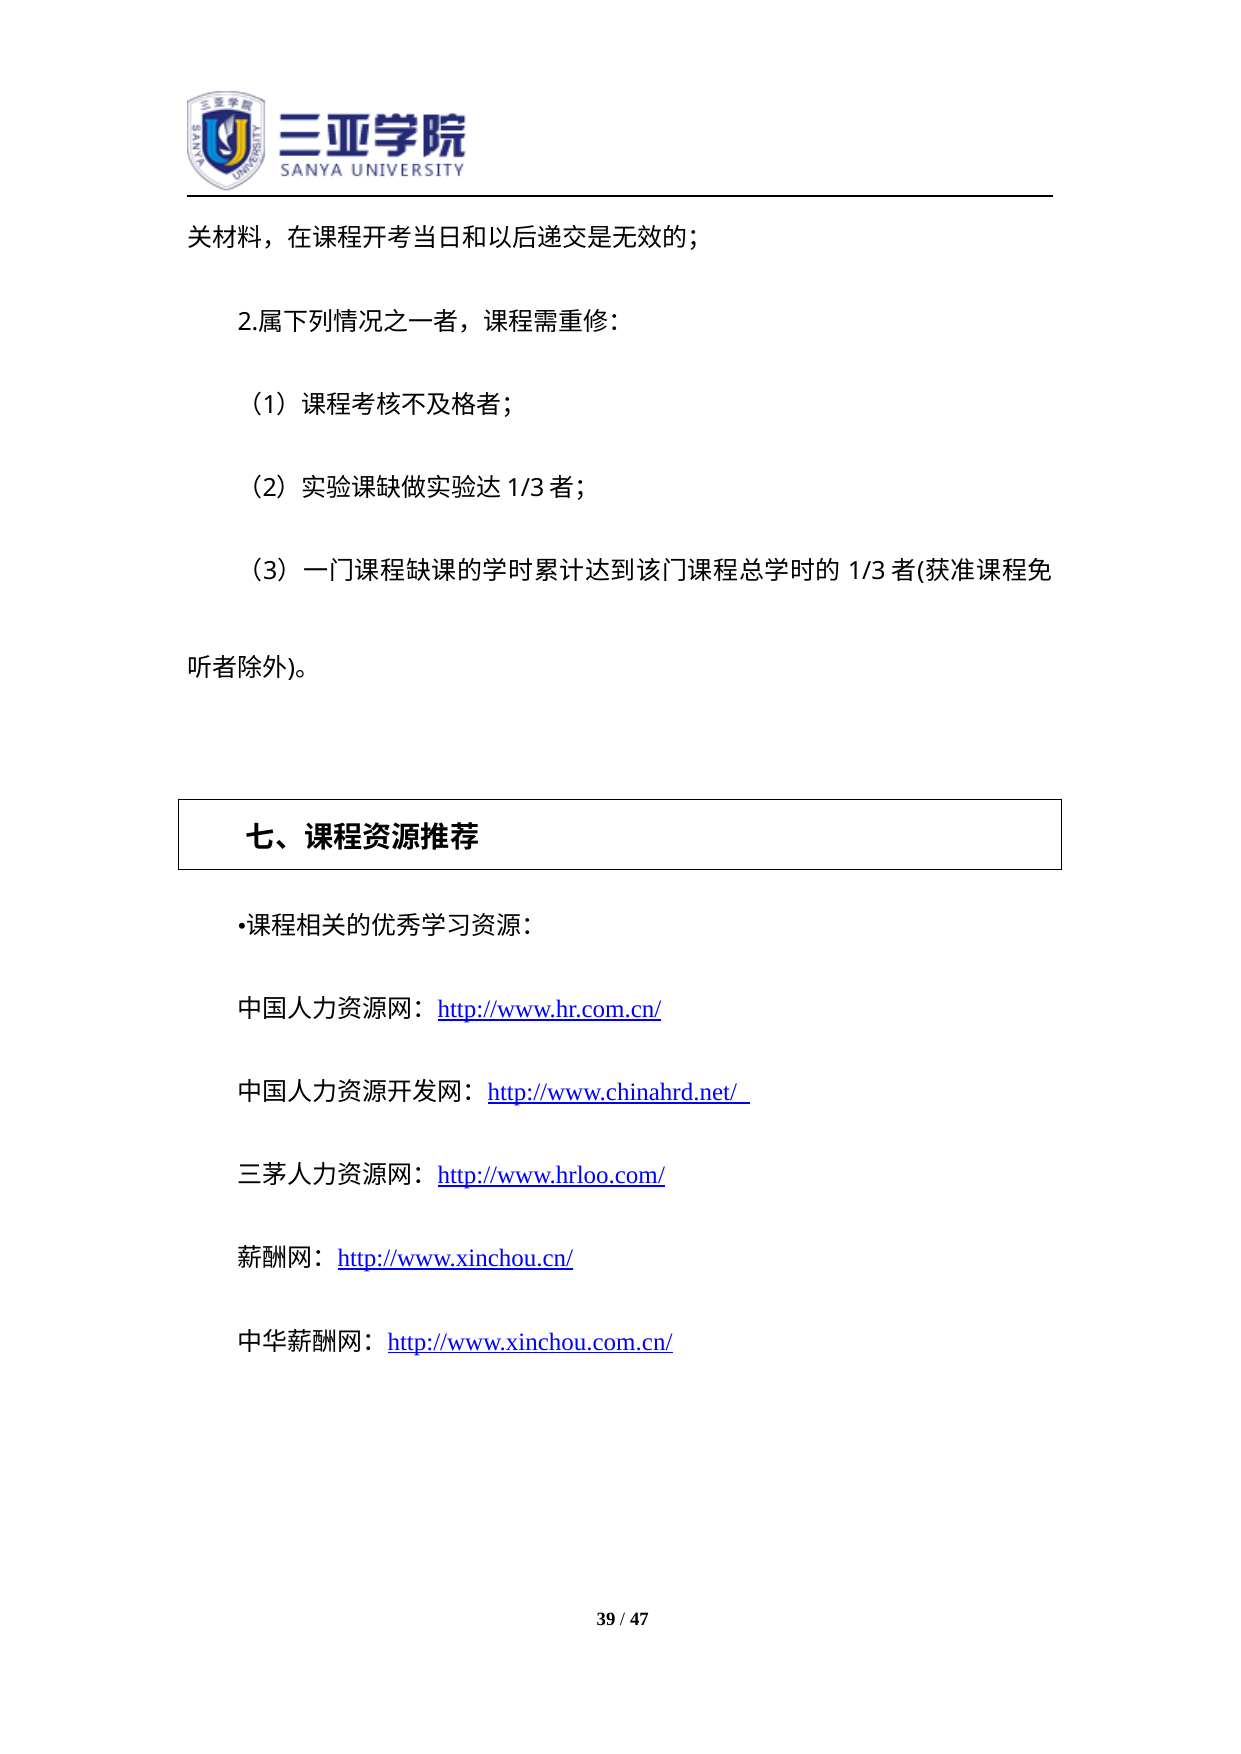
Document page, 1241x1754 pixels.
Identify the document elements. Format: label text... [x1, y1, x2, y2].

text 2.属下列情况之一者，课程需重修： [187, 287, 1053, 352]
text 中国人力资源开发网：http://www.chinahrd.net/ [187, 1057, 1053, 1122]
text 1.符合办理缓考条件需申请缓考的同学，须在考试前五个工作日内提交相关材料，在课程开考当日和以后递交是无效的； [187, 203, 1053, 268]
text 中国人力资源网：http://www.hr.com.cn/ [187, 974, 1053, 1039]
text （2）实验课缺做实验达1/3者； [187, 453, 1053, 518]
text （1）课程考核不及格者； [187, 370, 1053, 435]
text 中华薪酬网：http://www.xinchou.com.cn/ [187, 1307, 1053, 1372]
text •课程相关的优秀学习资源： [187, 891, 1053, 956]
text 三茅人力资源网：http://www.hrloo.com/ [187, 1140, 1053, 1205]
text 薪酬网：http://www.xinchou.cn/ [187, 1223, 1053, 1288]
picture [187, 88, 485, 194]
text 七、课程资源推荐 [179, 800, 1061, 869]
text （3）一门课程缺课的学时累计达到该门课程总学时的1/3者(获准课程免听者除外)。 [187, 536, 1053, 698]
